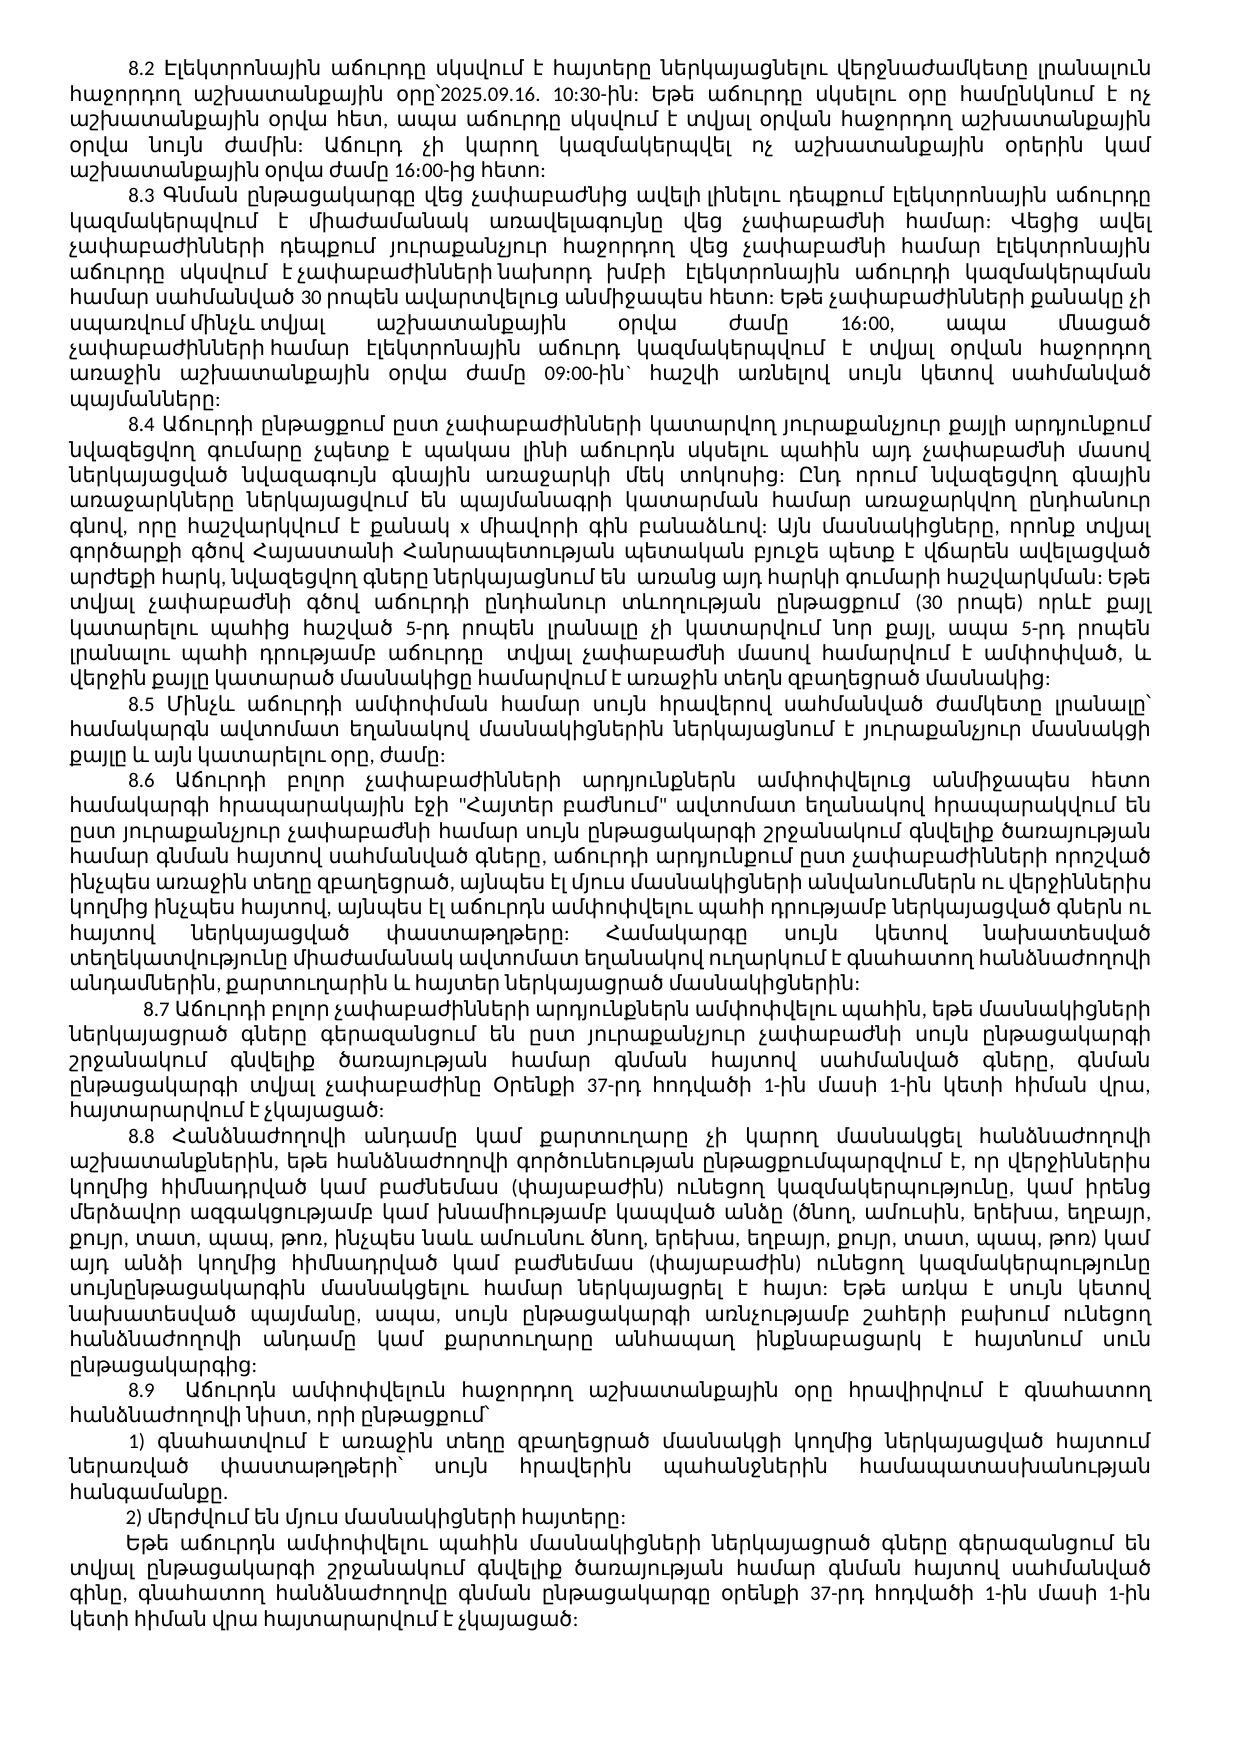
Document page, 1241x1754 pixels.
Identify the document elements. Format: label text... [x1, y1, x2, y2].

text 8.2 Էլեկտրոնային աճուրդը սկսվում է հայտերը ներկայացնելու վերջնաժամկետը լրանալուն հաջորդող աշխատանքային օրը՝2025.09.16. 10:30 -ին: Եթե աճուրդը սկսելու օրը համընկնում է ոչ աշխատանքային օրվա հետ, ապա աճուրդը սկսվում է տվյալ օրվան հաջորդող աշխատանքային օրվա նույն ժամին: Աճուրդ չի կարող կազմակերպվել ոչ աշխատանքային օրերին կամ աշխատանքային օրվա ժամը 16։00-ից հետո: [69, 56, 1152, 183]
text 8.6 Աճուրդի բոլոր չափաբաժինների արդյունքներն ամփոփվելուց անմիջապես հետո համակարգի հրապարակային էջի "Հայտեր բաժնում" ավտոմատ եղանակով հրապարակվում են ըստ յուրաքանչյուր չափաբաժնի համար սույն ընթացակարգի շրջանակում գնվելիք ծառայության համար գնման հայտով սահմանված գները, աճուրդի արդյունքում ըստ չափաբաժինների որոշված ինչպես առաջին տեղը զբաղեցրած, այնպես էլ մյուս մասնակիցների անվանումներն ու վերջիններիս կողմից ինչպես հայտով, այնպես էլ աճուրդն ամփոփվելու պահի դրությամբ ներկայացված գներն ու հայտով ներկայացված փաստաթղթերը: Համակարգը սույն կետով նախատեսված տեղեկատվությունը միաժամանակ ավտոմատ եղանակով ուղարկում է գնահատող հանձնաժողովի անդամներին, քարտուղարին և հայտեր ներկայացրած մասնակիցներին: [69, 767, 1152, 996]
text 8.7 Աճուրդի բոլոր չափաբաժինների արդյունքներն ամփոփվելու պահին, եթե մասնակիցների ներկայացրած գները գերազանցում են ըստ յուրաքանչյուր չափաբաժնի սույն ընթացակարգի շրջանակում գնվելիք ծառայության համար գնման հայտով սահմանված գները, գնման ընթացակարգի տվյալ չափաբաժինը Օրենքի 37-րդ հոդվածի 1-ին մասի 1-ին կետի հիման վրա, հայտարարվում է չկայացած: [69, 996, 1152, 1123]
text 8.8 Հանձնաժողովի անդամը կամ քարտուղարը չի կարող մասնակցել հանձնաժողովի աշխատանքներին, եթե հանձնաժողովի գործունեության ընթացքումպարզվում է, որ վերջիններիս կողմից հիմնադրված կամ բաժնեմաս (փայաբաժին) ունեցող կազմակերպությունը, կամ իրենց մերձավոր ազգակցությամբ կամ խնամիությամբ կապված անձը (ծնող, ամուսին, երեխա, եղբայր, քույր, տատ, պապ, թոռ, ինչպես նաև ամուսնու ծնող, երեխա, եղբայր, քույր, տատ, պապ, թոռ) կամ այդ անձի կողմից հիմնադրված կամ բաժնեմաս (փայաբաժին) ունեցող կազմակերպությունը սույնընթացակարգին մասնակցելու համար ներկայացրել է հայտ: Եթե առկա է սույն կետով նախատեսված պայմանը, ապա, սույն ընթացակարգի առնչությամբ շահերի բախում ունեցող հանձնաժողովի անդամը կամ քարտուղարը անհապաղ ինքնաբացարկ է հայտնում սուն ընթացակարգից: [69, 1123, 1152, 1377]
text 1) գնահատվում է առաջին տեղը զբաղեցրած մասնակցի կողմից ներկայացված հայտում ներառված փաստաթղթերի՝ սույն հրավերին պահանջներին համապատասխանության հանգամանքը. [69, 1428, 1152, 1504]
text 8.5 Մինչև աճուրդի ամփոփման համար սույն հրավերով սահմանված ժամկետը լրանալը՝ համակարգն ավտոմատ եղանակով մասնակիցներին ներկայացնում է յուրաքանչյուր մասնակցի քայլը և այն կատարելու օրը, ժամը: [69, 691, 1152, 767]
text 2) մերժվում են մյուս մասնակիցների հայտերը: [69, 1504, 1152, 1530]
text 8.4 Աճուրդի ընթացքում ըստ չափաբաժինների կատարվող յուրաքանչյուր քայլի արդյունքում նվազեցվող գումարը չպետք է պակաս լինի աճուրդն սկսելու պահին այդ չափաբաժնի մասով ներկայացված նվազագույն գնային առաջարկի մեկ տոկոսից: Ընդ որում նվազեցվող գնային առաջարկները ներկայացվում են պայմանագրի կատարման համար առաջարկվող ընդհանուր գնով, որը հաշվարկվում է քանակ x միավորի գին բանաձևով: Այն մասնակիցները, որոնք տվյալ գործարքի գծով Հայաստանի Հանրապետության պետական բյուջե պետք է վճարեն ավելացված արժեքի հարկ, նվազեցվող գները ներկայացնում են առանց այդ հարկի գումարի հաշվարկման: Եթե տվյալ չափաբաժնի գծով աճուրդի ընդհանուր տևողության ընթացքում (30 րոպե) որևէ քայլ կատարելու պահից հաշված 5-րդ րոպեն լրանալը չի կատարվում նոր քայլ, ապա 5-րդ րոպեն լրանալու պահի դրությամբ աճուրդը տվյալ չափաբաժնի մասով համարվում է ամփոփված, և վերջին քայլը կատարած մասնակիցը համարվում է առաջին տեղն զբաղեցրած մասնակից: [69, 411, 1152, 691]
text 8.9 Աճուրդն ամփոփվելուն հաջորդող աշխատանքային օրը հրավիրվում է գնահատող հանձնաժողովի նիստ, որի ընթացքում՝ [69, 1377, 1152, 1428]
text Եթե աճուրդն ամփոփվելու պահին մասնակիցների ներկայացրած գները գերազանցում են տվյալ ընթացակարգի շրջանակում գնվելիք ծառայության համար գնման հայտով սահմանված գինը, գնահատող հանձնաժողովը գնման ընթացակարգը օրենքի 37-րդ հոդվածի 1-ին մասի 1-ին կետի հիման վրա հայտարարվում է չկայացած: [69, 1530, 1152, 1631]
text 8.3 Գնման ընթացակարգը վեց չափաբաժնից ավելի լինելու դեպքում էլեկտրոնային աճուրդը կազմակերպվում է միաժամանակ առավելագույնը վեց չափաբաժնի համար: Վեցից ավել չափաբաժինների դեպքում յուրաքանչյուր հաջորդող վեց չափաբաժնի համար էլեկտրոնային աճուրդը սկսվում է չափաբաժինների նախորդ խմբի էլեկտրոնային աճուրդի կազմակերպման համար սահմանված 30 րոպեն ավարտվելուց անմիջապես հետո: Եթե չափաբաժինների քանակը չի սպառվում մինչև տվյալ աշխատանքային օրվա ժամը 16։00, ապա մնացած չափաբաժինների համար էլեկտրոնային աճուրդ կազմակերպվում է տվյալ օրվան հաջորդող առաջին աշխատանքային օրվա ժամը 09:00-ին` հաշվի առնելով սույն կետով սահմանված պայմանները: [69, 183, 1152, 411]
